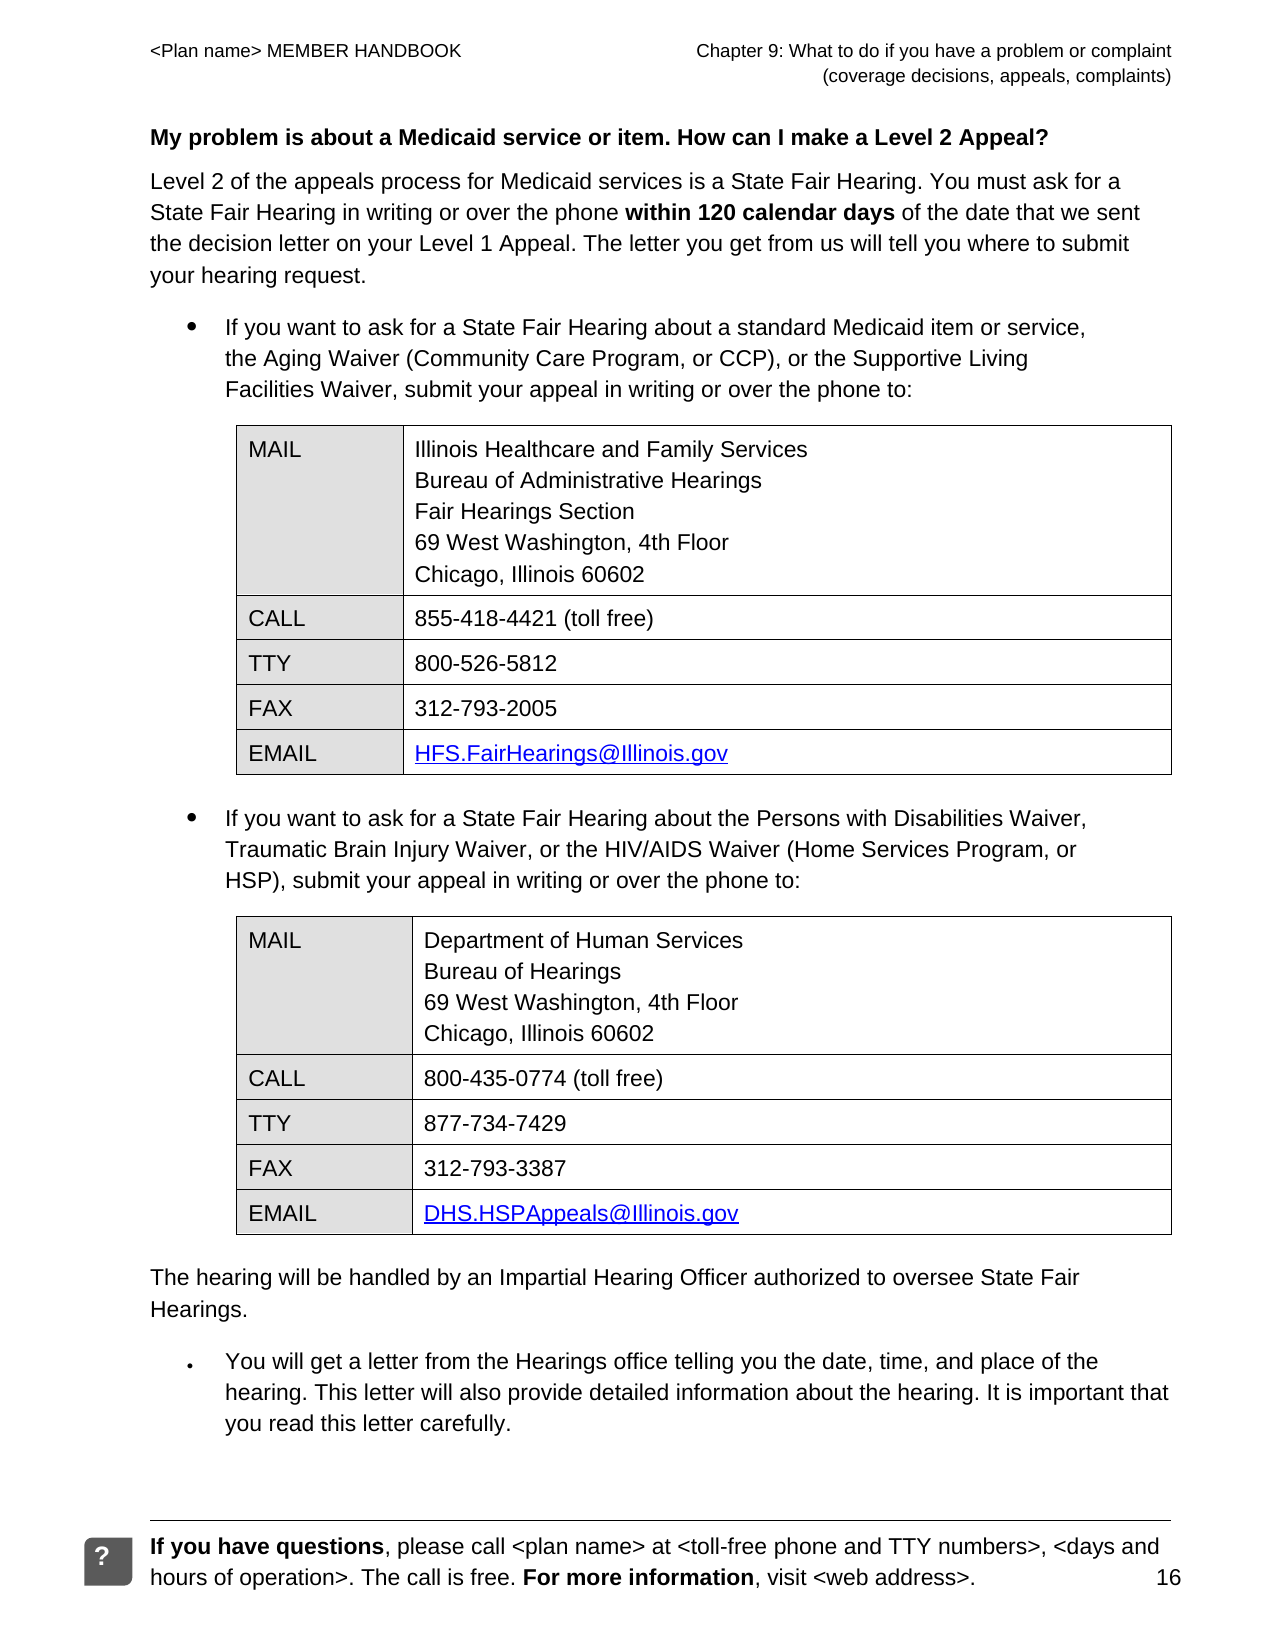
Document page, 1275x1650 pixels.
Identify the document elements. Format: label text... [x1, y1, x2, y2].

text Level 2 of the appeals process for Medicaid services is a State Fair Hearing. You must ask for a State Fair Hearing in writing or over the phone within 120 calendar days of the date that we sent the decision letter on your Level 1 Appeal. The letter you get from us will tell you where to submit your hearing request. [150, 164, 1171, 289]
table_header MAIL [237, 426, 403, 594]
table_cell FAX [237, 685, 403, 729]
table_cell TTY [237, 1100, 412, 1144]
list If you want to ask for a State Fair Hearing about a standard Medicaid item or service, the Aging Waiver (Community Care Program, or CCP), or the Supportive Living Facilities Waiver, submit your appeal in writing or over the phone to: [187, 310, 1096, 404]
table_cell DHS.HSPAppeals@Illinois.gov [413, 1190, 1171, 1233]
table_cell EMAIL [237, 730, 403, 774]
table_cell 800-435-0774 (toll free) [413, 1055, 1171, 1099]
table_cell CALL [237, 596, 403, 639]
table_cell 800-526-5812 [404, 640, 1171, 684]
table_cell TTY [237, 640, 403, 684]
table_cell CALL [237, 1055, 412, 1099]
list If you want to ask for a State Fair Hearing about the Persons with Disabilities Waiver, Traumatic Brain Injury Waiver, or the HIV/AIDS Waiver (Home Services Program, or HSP), submit your appeal in writing or over the phone to: [187, 801, 1096, 895]
list You will get a letter from the Hearings office telling you the date, time, and place of the hearing. This letter will also provide detailed information about the hearing. It is important that you read this letter carefully. [187, 1344, 1171, 1438]
subtitle My problem is about a Medicaid service or item. How can I make a Level 2 Appeal? [150, 118, 1096, 152]
table_header Department of Human Services Bureau of Hearings 69 West Washington, 4th Floor Chicago, Illinois 60602 [413, 917, 1171, 1054]
table_cell EMAIL [237, 1190, 412, 1233]
table_cell HFS.FairHearings@Illinois.gov [404, 730, 1171, 774]
table_header Illinois Healthcare and Family Services Bureau of Administrative Hearings Fair Hearings Section 69 West Washington, 4th Floor Chicago, Illinois 60602 [404, 426, 1171, 594]
text The hearing will be handled by an Impartial Hearing Officer authorized to oversee State Fair Hearings. [150, 1261, 1171, 1323]
table_header MAIL [237, 917, 412, 1054]
table_cell 312-793-2005 [404, 685, 1171, 729]
table_cell 312-793-3387 [413, 1145, 1171, 1189]
table_cell FAX [237, 1145, 412, 1189]
table_cell 855-418-4421 (toll free) [404, 596, 1171, 639]
table_cell 877-734-7429 [413, 1100, 1171, 1144]
